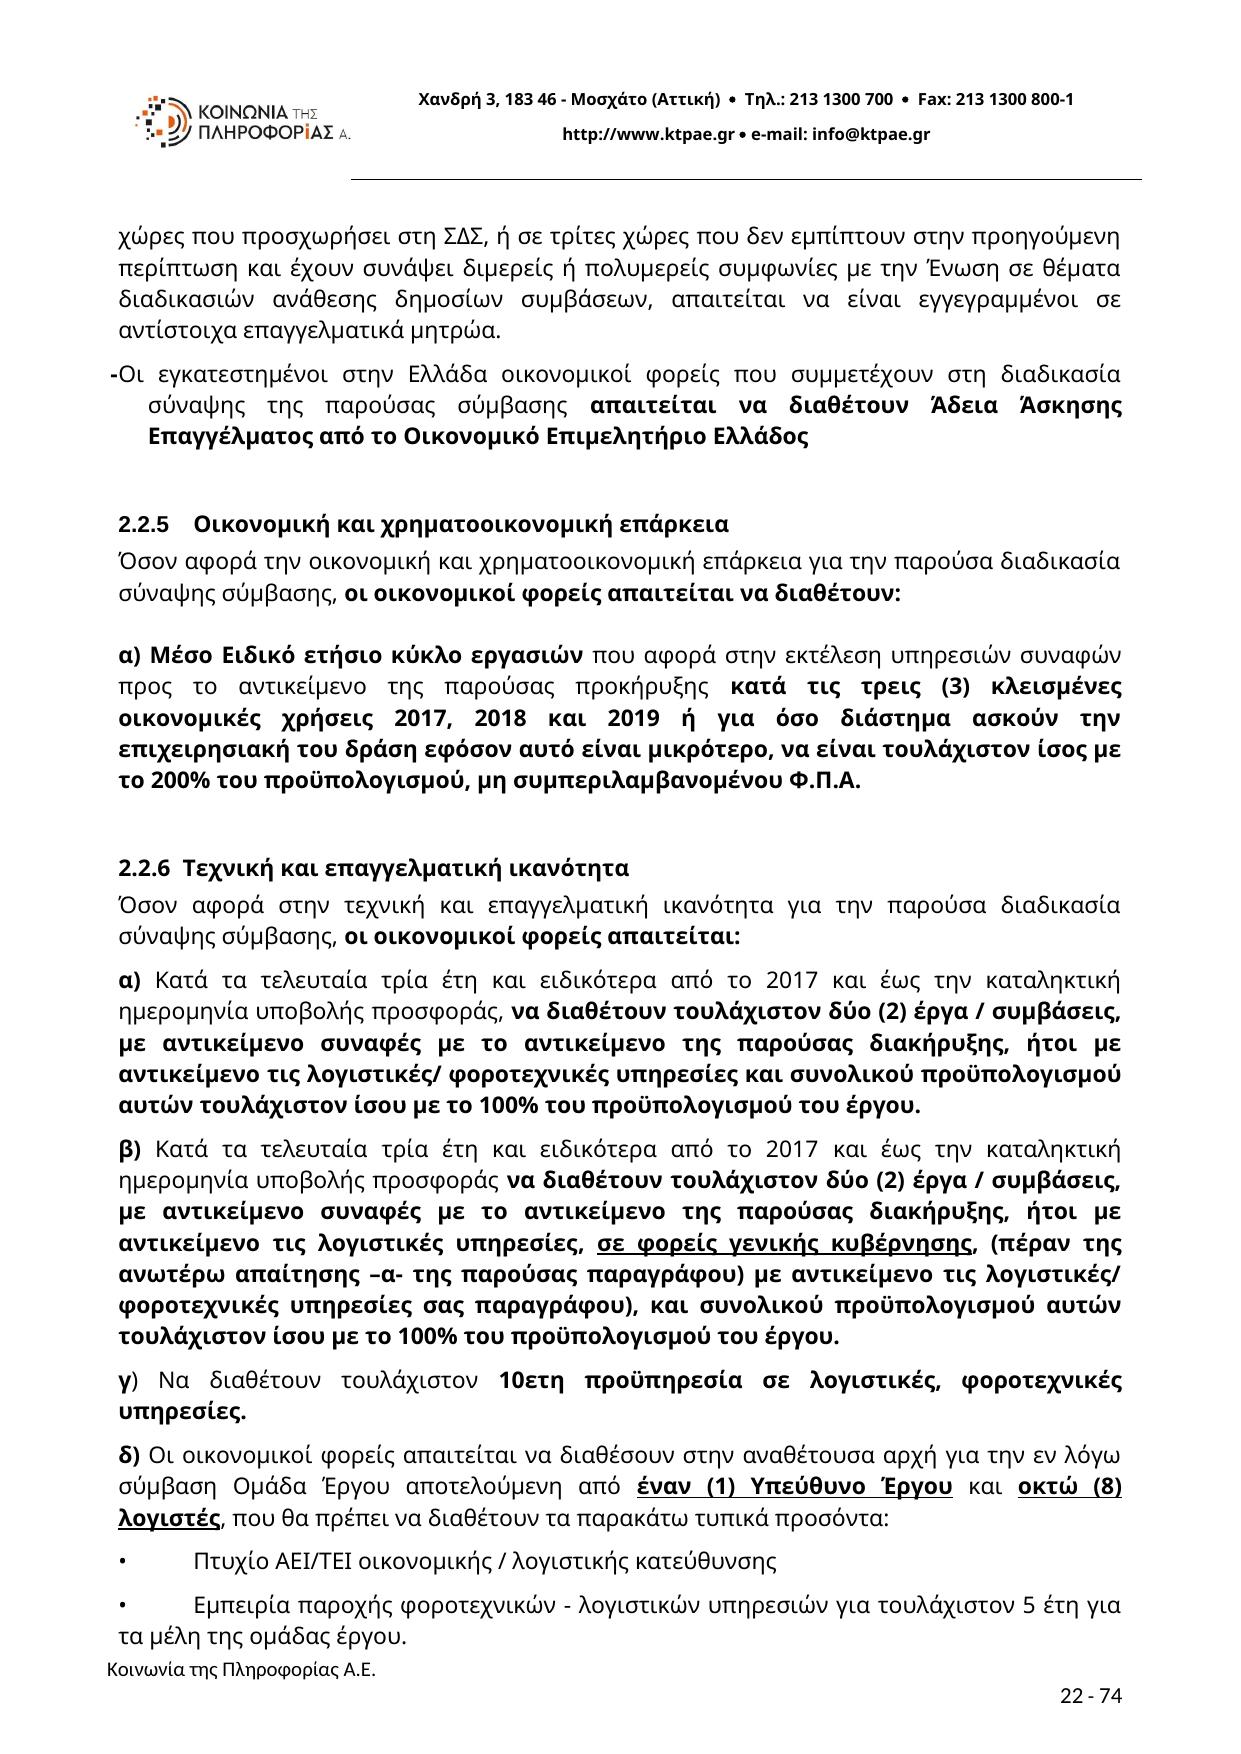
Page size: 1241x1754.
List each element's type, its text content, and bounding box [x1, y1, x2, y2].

text δ) Οι οικονομικοί φορείς απαιτείται να διαθέσουν στην αναθέτουσα αρχή για την εν λόγω σύμβαση Ομάδα Έργου αποτελούμενη από έναν (1) Υπεύθυνο Έργου και οκτώ (8) λογιστές, που θα πρέπει να διαθέτουν τα παρακάτω τυπικά προσόντα: [118, 1439, 1122, 1533]
text • Εμπειρία παροχής φοροτεχνικών - λογιστικών υπηρεσιών για τουλάχιστον 5 έτη για τα μέλη της ομάδας έργου. [118, 1589, 1122, 1652]
subtitle 2.2.6 Τεχνική και επαγγελματική ικανότητα [118, 852, 1122, 883]
text α) Μέσο Ειδικό ετήσιο κύκλο εργασιών που αφορά στην εκτέλεση υπηρεσιών συναφών προς το αντικείμενο της παρούσας προκήρυξης κατά τις τρεις (3) κλεισμένες οικονομικές χρήσεις 2017, 2018 και 2019 ή για όσο διάστημα ασκούν την επιχειρησιακή του δράση εφόσον αυτό είναι μικρότερο, να είναι τουλάχιστον ίσος με το 200% του προϋπολογισμού, μη συμπεριλαμβανομένου Φ.Π.Α. [118, 639, 1122, 795]
text α) Κατά τα τελευταία τρία έτη και ειδικότερα από το 2017 και έως την καταληκτική ημερομηνία υποβολής προσφοράς, να διαθέτουν τουλάχιστον δύο (2) έργα / συμβάσεις, με αντικείμενο συναφές με το αντικείμενο της παρούσας διακήρυξης, ήτοι με αντικείμενο τις λογιστικές/ φοροτεχνικές υπηρεσίες και συνολικού προϋπολογισμού αυτών τουλάχιστον ίσου με το 100% του προϋπολογισμού του έργου. [118, 964, 1122, 1120]
list Οι εγκατεστημένοι στην Ελλάδα οικονομικοί φορείς που συμμετέχουν στη διαδικασία σύναψης της παρούσας σύμβασης απαιτείται να διαθέτουν Άδεια Άσκησης Επαγγέλματος από το Οικονομικό Επιμελητήριο Ελλάδος [110, 358, 1122, 452]
text Όσον αφορά στην τεχνική και επαγγελματική ικανότητα για την παρούσα διαδικασία σύναψης σύμβασης, οι οικονομικοί φορείς απαιτείται: [118, 889, 1122, 952]
picture [129, 87, 351, 154]
subtitle Οικονομική και χρηματοοικονομική επάρκεια [118, 508, 1122, 539]
text β) Κατά τα τελευταία τρία έτη και ειδικότερα από το 2017 και έως την καταληκτική ημερομηνία υποβολής προσφοράς να διαθέτουν τουλάχιστον δύο (2) έργα / συμβάσεις, με αντικείμενο συναφές με το αντικείμενο της παρούσας διακήρυξης, ήτοι με αντικείμενο τις λογιστικές υπηρεσίες, σε φορείς γενικής κυβέρνησης, (πέραν της ανωτέρω απαίτησης –α- της παρούσας παραγράφου) με αντικείμενο τις λογιστικές/ φοροτεχνικές υπηρεσίες σας παραγράφου), και συνολικού προϋπολογισμού αυτών τουλάχιστον ίσου με το 100% του προϋπολογισμού του έργου. [118, 1133, 1122, 1352]
text • Πτυχίο ΑΕΙ/ΤΕΙ οικονομικής / λογιστικής κατεύθυνσης [118, 1545, 1122, 1577]
text γ) Να διαθέτουν τουλάχιστον 10ετη προϋπηρεσία σε λογιστικές, φοροτεχνικές υπηρεσίες. [118, 1364, 1122, 1427]
text Όσον αφορά την οικονομική και χρηματοοικονομική επάρκεια για την παρούσα διαδικασία σύναψης σύμβασης, οι οικονομικοί φορείς απαιτείται να διαθέτουν: [118, 545, 1122, 608]
